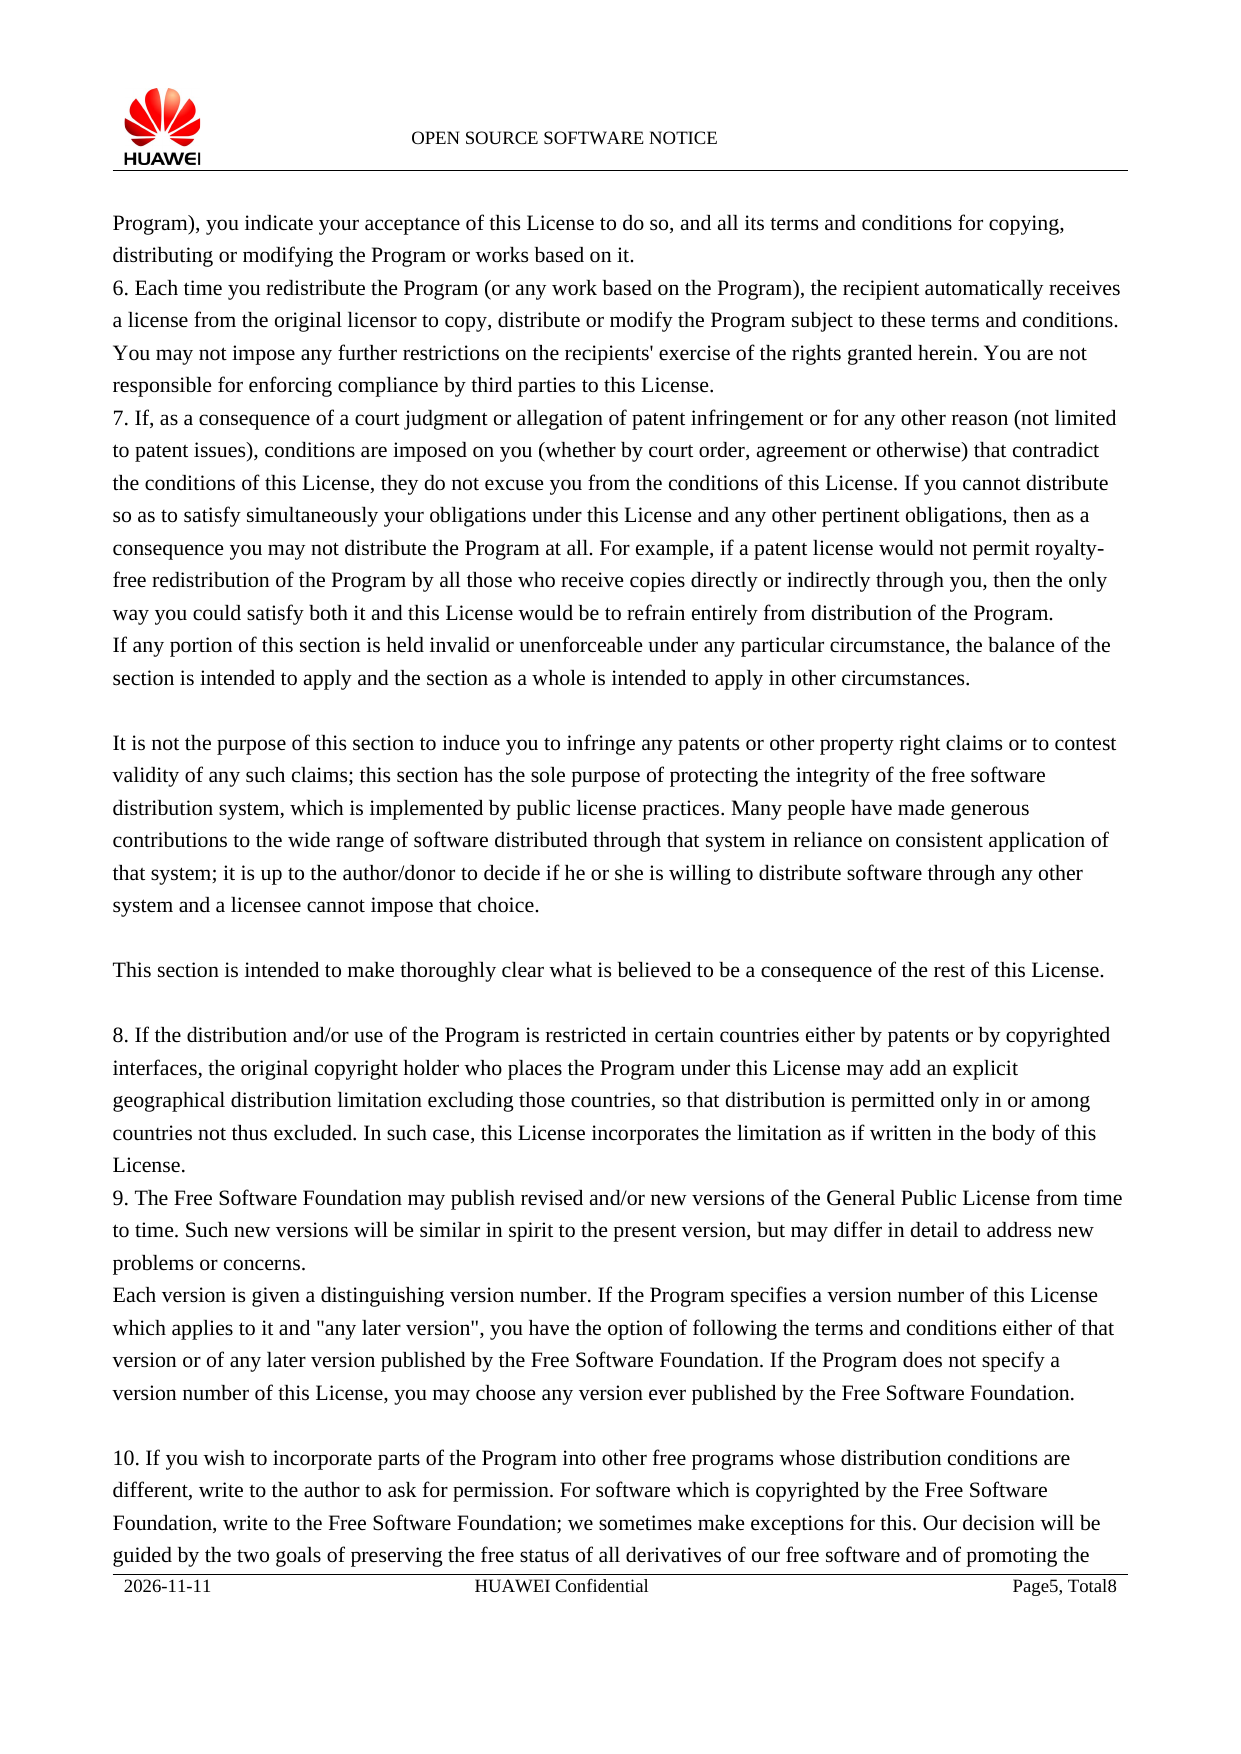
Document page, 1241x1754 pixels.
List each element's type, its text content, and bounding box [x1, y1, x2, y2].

picture [124, 88, 201, 165]
